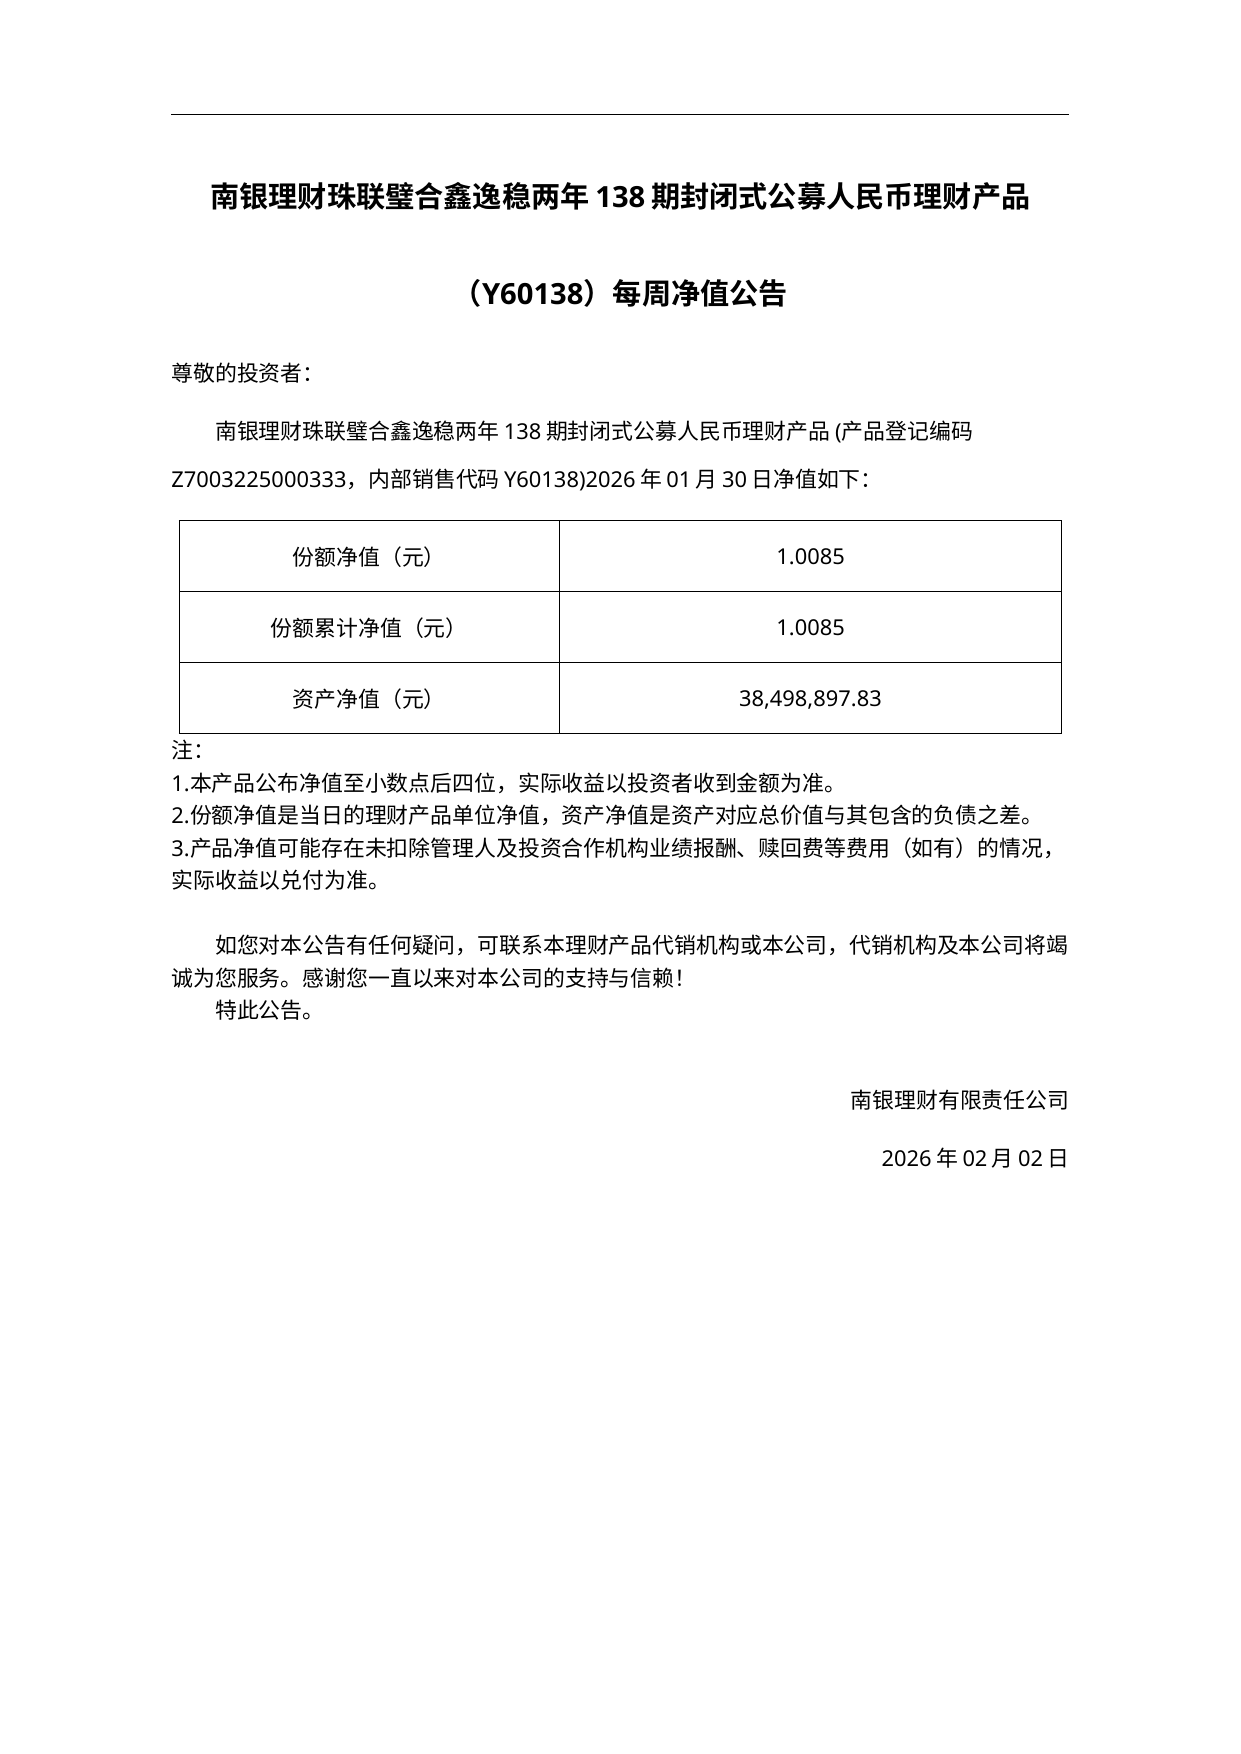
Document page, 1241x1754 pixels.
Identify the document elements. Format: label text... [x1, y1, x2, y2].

text 3.产品净值可能存在未扣除管理人及投资合作机构业绩报酬、赎回费等费用（如有）的情况，实际收益以兑付为准。 [171, 830, 1069, 895]
text 1.本产品公布净值至小数点后四位，实际收益以投资者收到金额为准。 [171, 765, 1069, 798]
table_header 份额净值（元） [180, 521, 559, 591]
text 如您对本公告有任何疑问，可联系本理财产品代销机构或本公司，代销机构及本公司将竭诚为您服务。感谢您一直以来对本公司的支持与信赖！ [171, 928, 1069, 993]
text 南银理财有限责任公司 [171, 1082, 1069, 1115]
table_cell 38,498,897.83 [560, 663, 1061, 733]
table_cell 份额累计净值（元） [180, 592, 559, 662]
text 南银理财珠联璧合鑫逸稳两年138期封闭式公募人民币理财产品（Y60138）每周净值公告 [171, 162, 1069, 324]
text 尊敬的投资者： [171, 355, 1069, 388]
table_cell 资产净值（元） [180, 663, 559, 733]
text 2026年02月02日 [171, 1140, 1069, 1173]
text 特此公告。 [171, 993, 1069, 1025]
table_header 1.0085 [560, 521, 1061, 591]
text 南银理财珠联璧合鑫逸稳两年138期封闭式公募人民币理财产品 (产品登记编码Z7003225000333，内部销售代码Y60138)2026年01月30日净值如下： [171, 413, 1069, 494]
text 注： [171, 733, 1069, 765]
table_cell 1.0085 [560, 592, 1061, 662]
text 2.份额净值是当日的理财产品单位净值，资产净值是资产对应总价值与其包含的负债之差。 [171, 798, 1069, 830]
